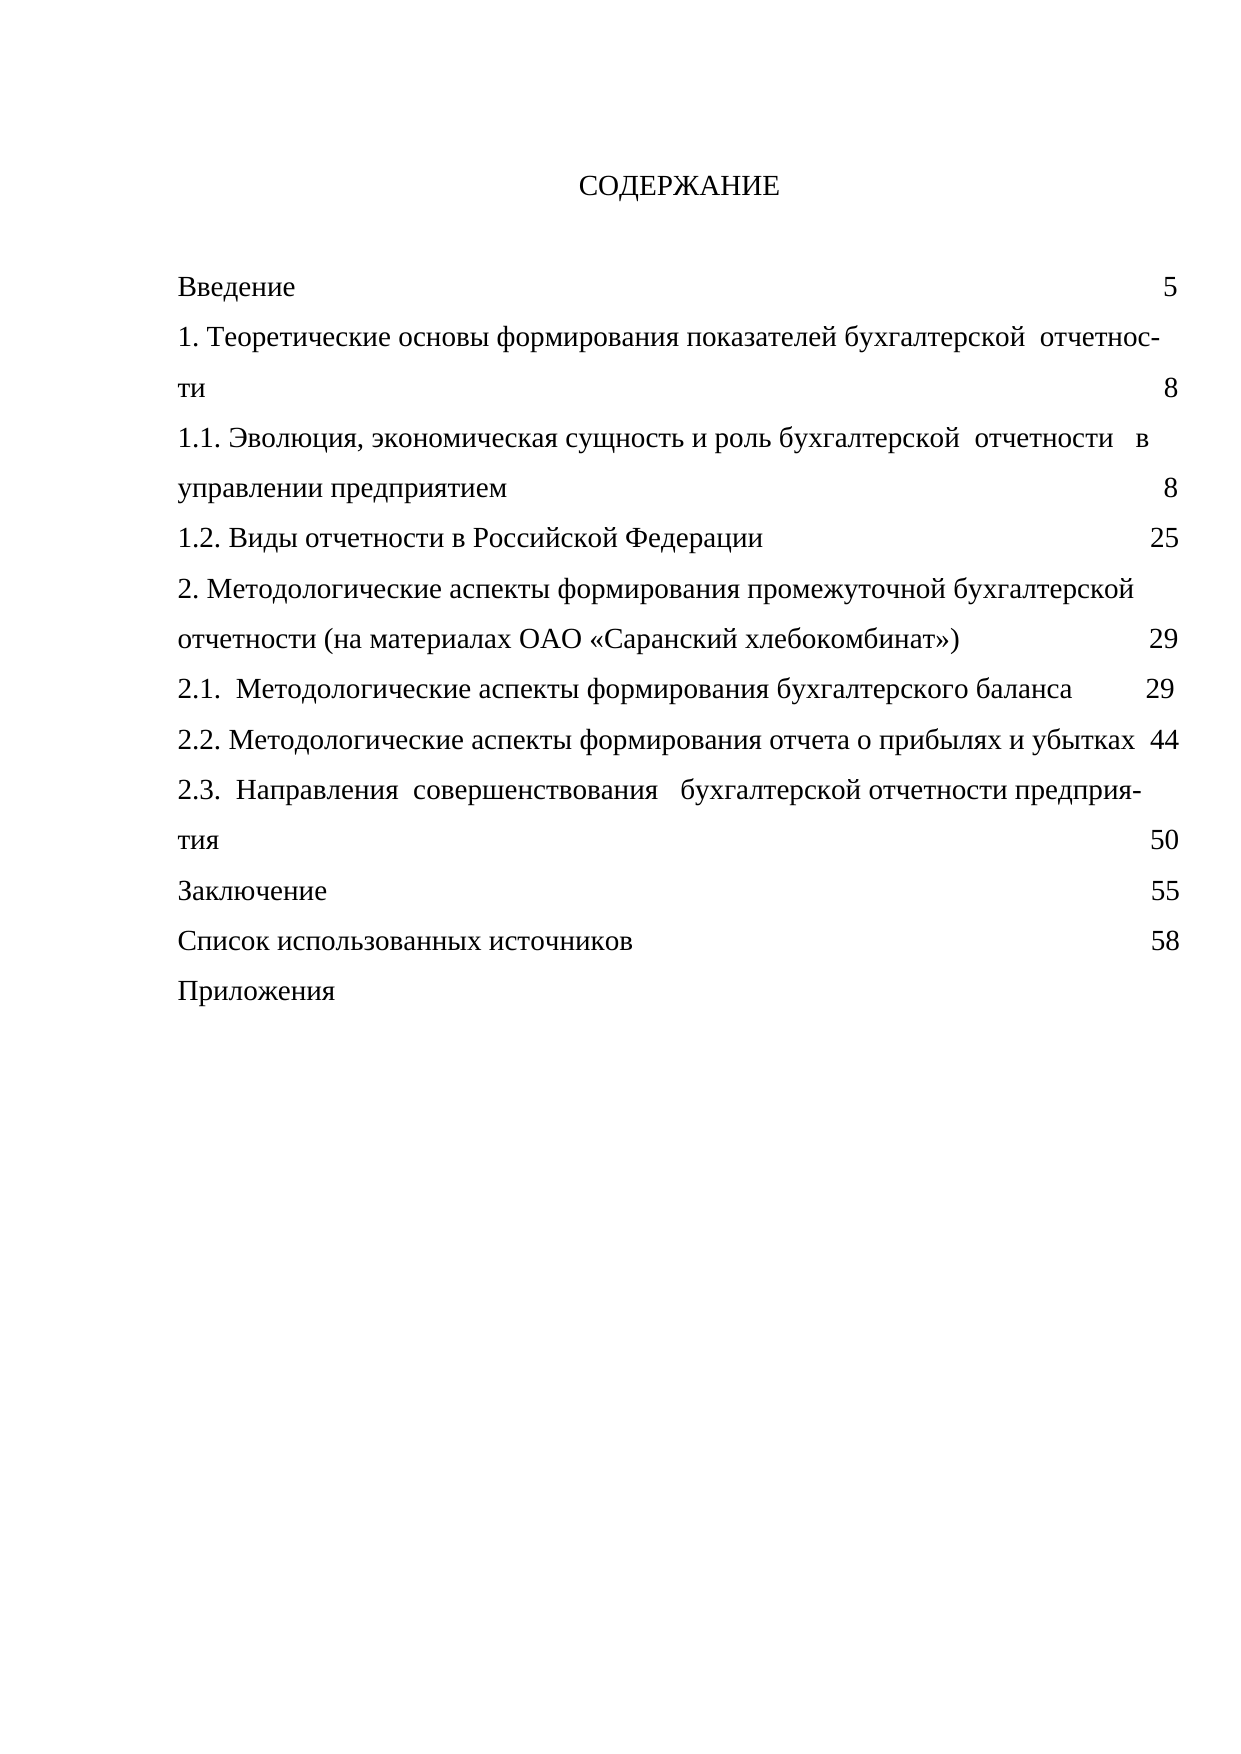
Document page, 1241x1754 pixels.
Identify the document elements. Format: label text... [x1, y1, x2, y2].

text Приложения [177, 973, 1181, 1007]
text Введение 5 [177, 269, 1181, 303]
text 2.2. Методологические аспекты формирования отчета о прибылях и убытках 44 [177, 722, 1181, 755]
text Заключение 55 [177, 873, 1181, 906]
text СОДЕРЖАНИЕ [177, 168, 1181, 202]
text 2.3. Направления совершенствования бухгалтерской отчетности предприя-тия 50 [177, 772, 1181, 856]
text 1.2. Виды отчетности в Российской Федерации 25 [177, 521, 1181, 554]
text Список использованных источников 58 [177, 923, 1181, 957]
text 1. Теоретические основы формирования показателей бухгалтерской отчетнос-ти 8 [177, 319, 1181, 403]
text 1.1. Эволюция, экономическая сущность и роль бухгалтерской отчетности в управлении предприятием 8 [177, 420, 1181, 504]
text 2.1. Методологические аспекты формирования бухгалтерского баланса 29 [177, 672, 1181, 705]
text 2. Методологические аспекты формирования промежуточной бухгалтерской отчетности (на материалах ОАО «Саранский хлебокомбинат») 29 [177, 571, 1181, 655]
